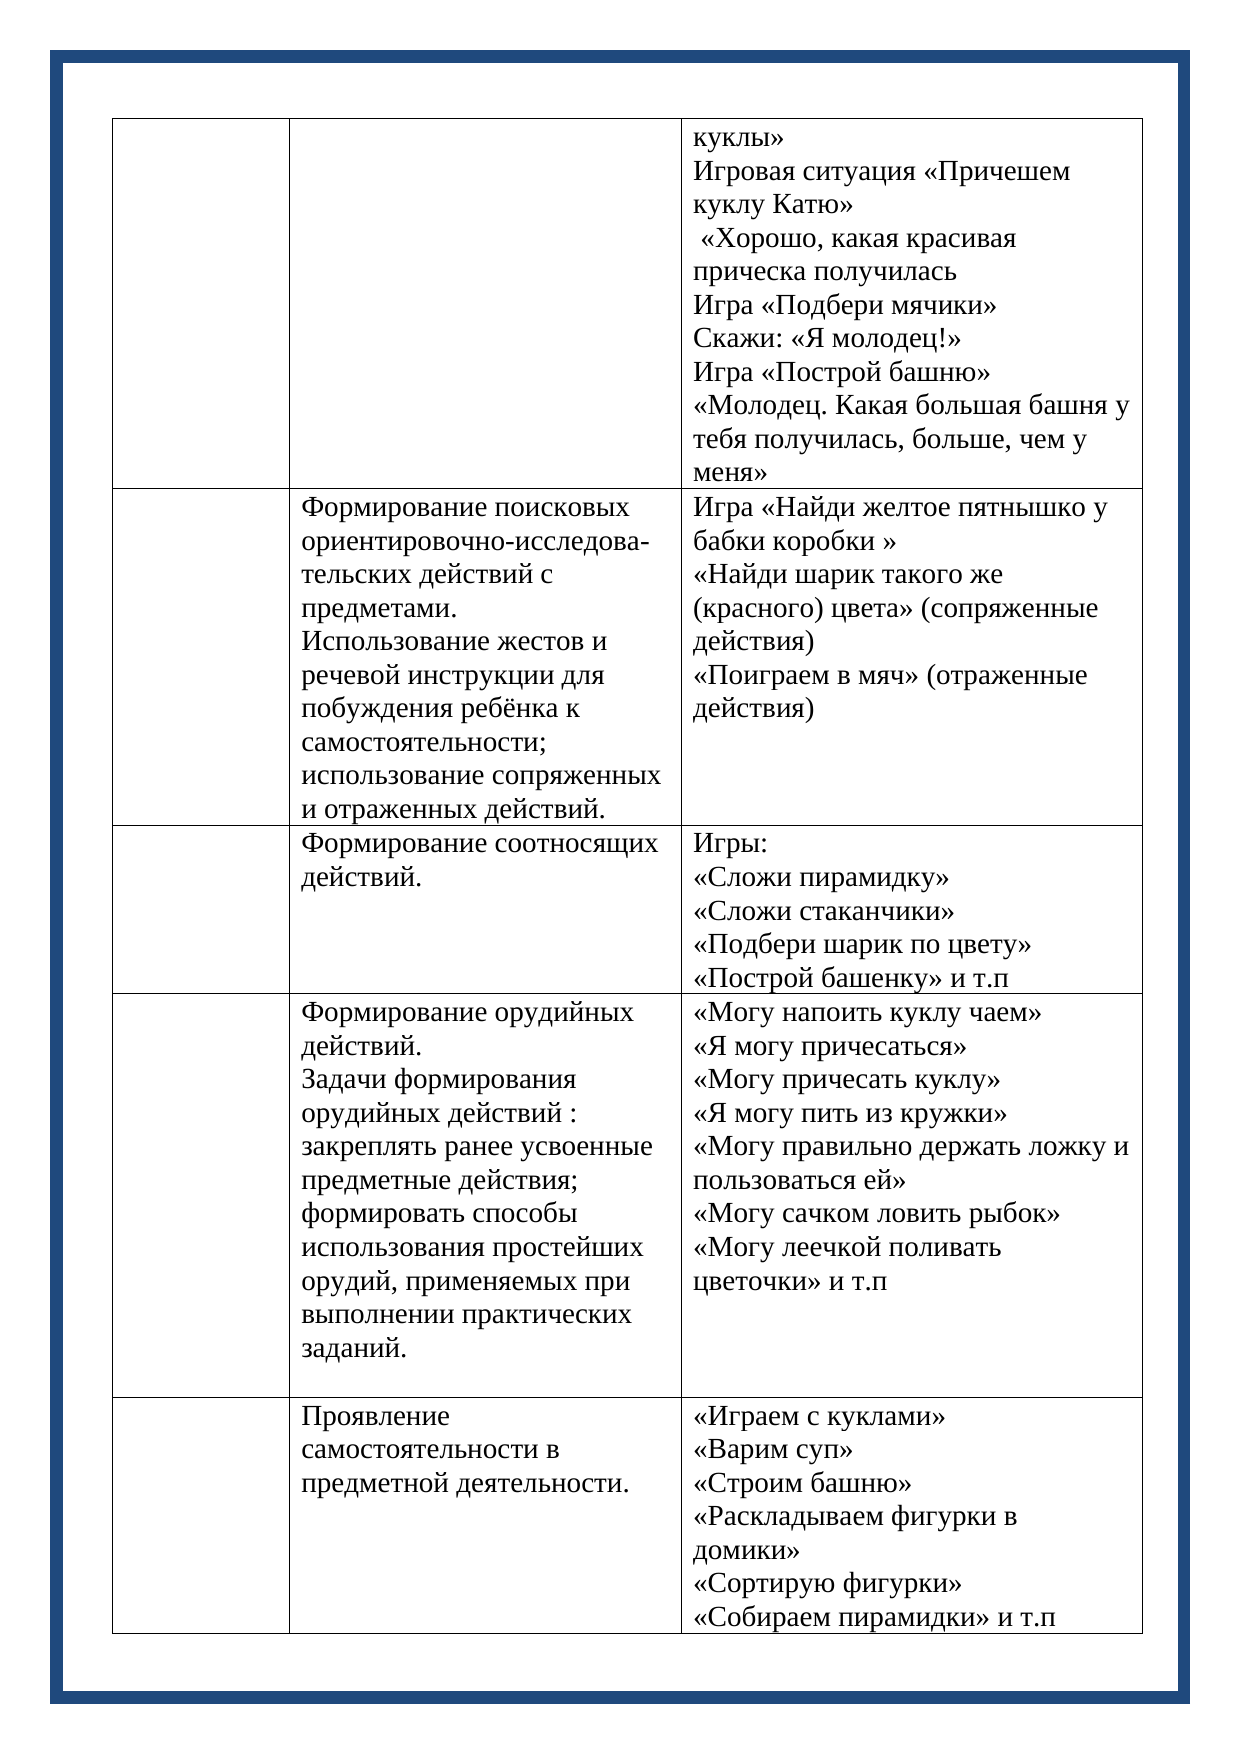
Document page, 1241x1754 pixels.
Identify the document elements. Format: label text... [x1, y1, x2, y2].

table_cell [113, 119, 289, 488]
table_cell Формирование поисковых ориентировочно-исследова-тельских действий с предметами. Использование жестов и речевой инструкции для побуждения ребёнка к самостоятельности; использование сопряженных и отраженных действий. [290, 489, 681, 824]
table_cell Игры: «Сложи пирамидку» «Сложи стаканчики» «Подбери шарик по цвету» «Построй башенку» и т.п [768, 826, 1142, 993]
table_cell [113, 994, 289, 1397]
table_cell [113, 489, 289, 824]
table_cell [682, 119, 1142, 488]
table_cell Игра «Найди желтое пятнышко у бабки коробки » «Найди шарик такого же (красного) цвета» (сопряженные действия) «Поиграем в мяч» (отраженные действия) [682, 489, 1142, 824]
table_cell Формирование орудийных действий. Задачи формирования орудийных действий : закреплять ранее усвоенные предметные действия; формировать способы использования простейших орудий, применяемых при выполнении практических заданий. [290, 994, 681, 1397]
table_cell «Могу напоить куклу чаем» «Я могу причесаться» «Могу причесать куклу» «Я могу пить из кружки» «Могу правильно держать ложку и пользоваться ей» «Могу сачком ловить рыбок» «Могу леечкой поливать цветочки» и т.п [682, 994, 1142, 1397]
table_cell Формирование соотносящих действий. [290, 826, 681, 993]
table_cell [113, 1398, 289, 1633]
table_cell «Играем с куклами» «Варим суп» «Строим башню» «Раскладываем фигурки в домики» «Сортирую фигурки» «Собираем пирамидки» и т.п [682, 1398, 1142, 1633]
table_cell Проявление самостоятельности в предметной деятельности. [290, 1398, 681, 1633]
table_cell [290, 119, 681, 488]
table_cell [113, 826, 289, 993]
